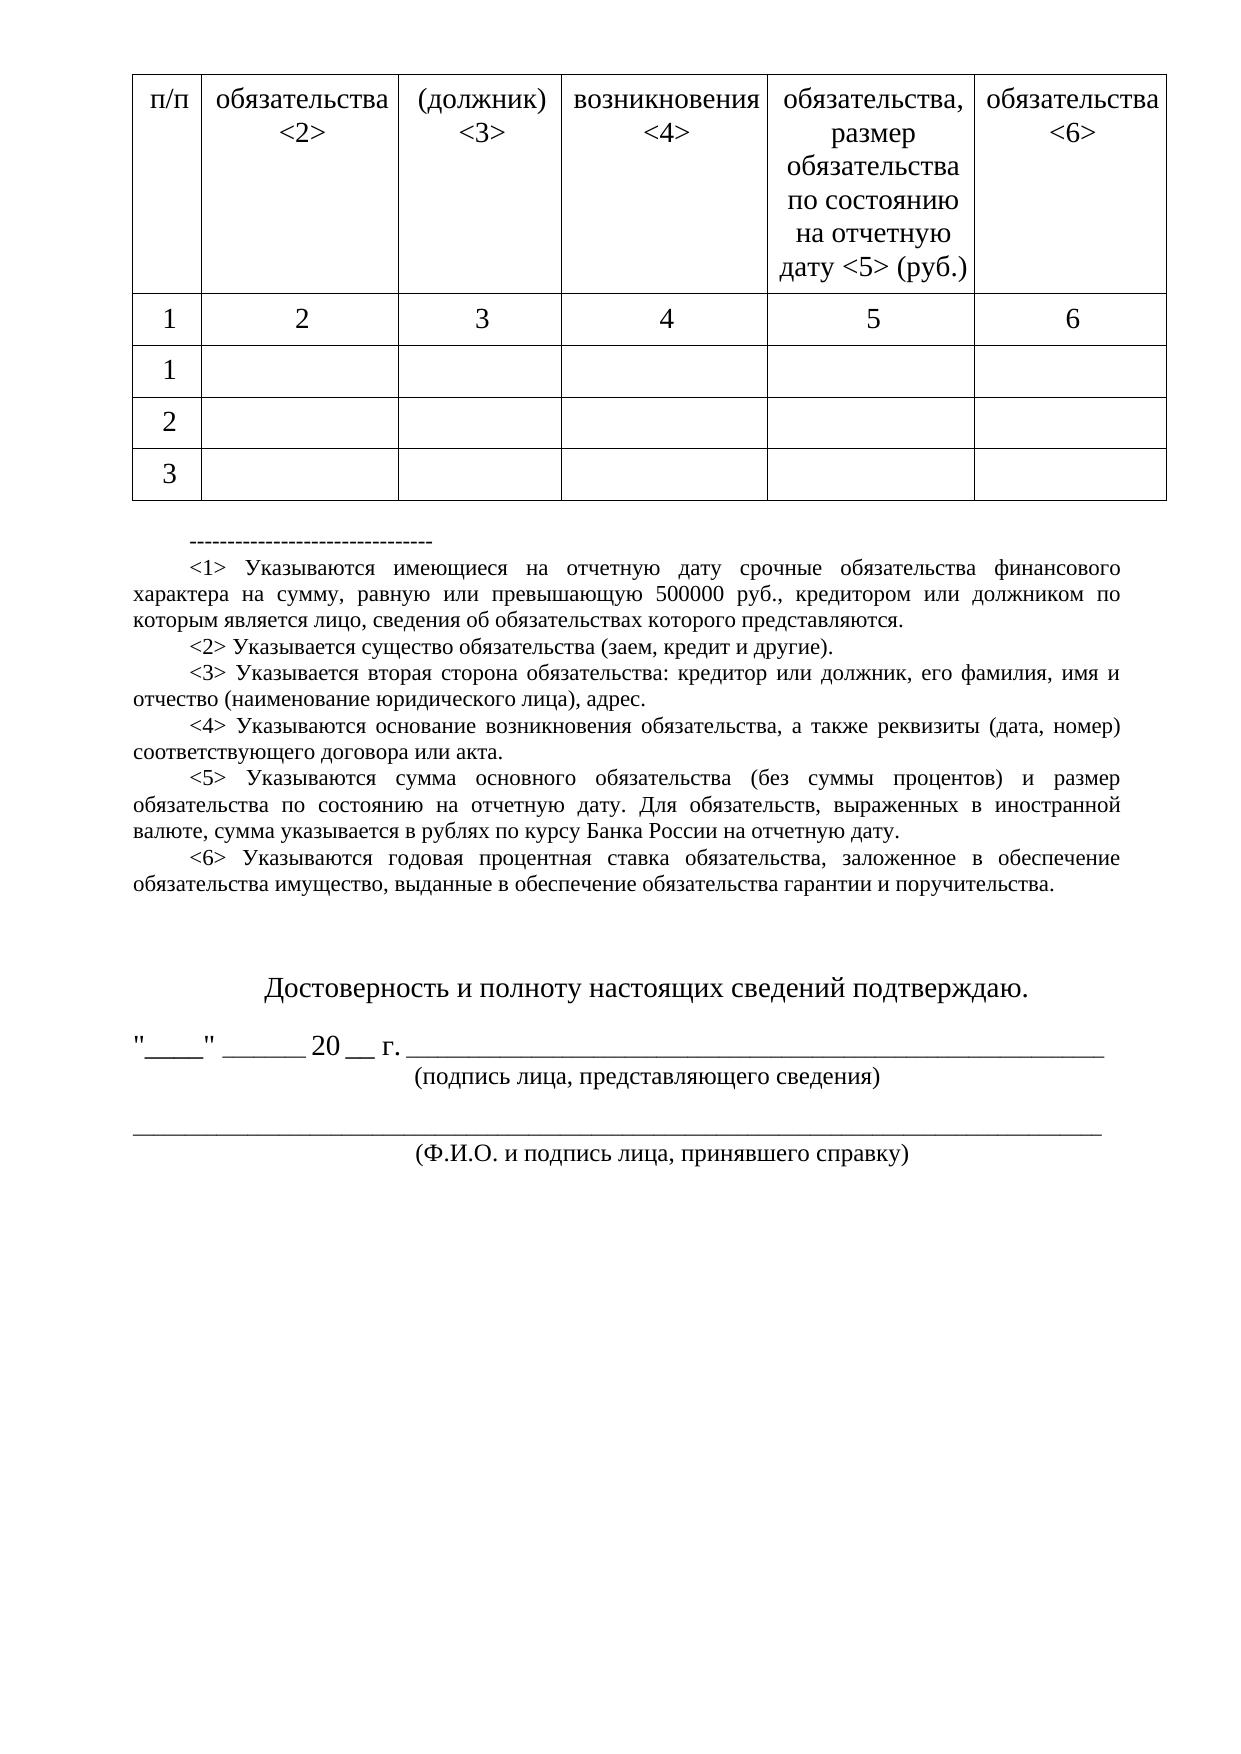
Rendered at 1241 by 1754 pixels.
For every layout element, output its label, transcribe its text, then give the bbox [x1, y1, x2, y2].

table_cell [202, 346, 398, 397]
table_cell [768, 346, 974, 397]
table_cell [768, 449, 974, 500]
table_cell [399, 398, 561, 448]
table_header № п/п [133, 75, 201, 293]
text _____________________________________________________________________________________________ [133, 1114, 1122, 1138]
table_cell 5 [768, 294, 974, 345]
table_cell [202, 398, 398, 448]
table_cell 4 [562, 294, 767, 345]
text <3> Указывается вторая сторона обязательства: кредитор или должник, его фамилия, имя и отчество (наименование юридического лица), адрес. [133, 659, 1122, 712]
table_cell 6 [975, 294, 1166, 345]
table_cell [399, 346, 561, 397]
table_cell 2 [133, 398, 201, 448]
table_cell [975, 449, 1166, 500]
table_cell [975, 346, 1166, 397]
text (подпись лица, представляющего сведения) [133, 1061, 1122, 1090]
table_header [202, 75, 398, 293]
table_cell 3 [133, 449, 201, 500]
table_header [399, 75, 561, 293]
table_cell 1 [133, 294, 201, 345]
table_cell 2 [202, 294, 398, 345]
table_cell [768, 398, 974, 448]
text Достоверность и полноту настоящих сведений подтверждаю. [133, 970, 1122, 1004]
text <6> Указываются годовая процентная ставка обязательства, заложенное в обеспечение обязательства имущество, выданные в обеспечение обязательства гарантии и поручительства. [133, 843, 1122, 896]
text "____" ________ 20 __ г. ___________________________________________________________________ [133, 1028, 1122, 1061]
table_cell [562, 346, 767, 397]
table_cell [562, 398, 767, 448]
text -------------------------------- [133, 527, 1122, 554]
table_cell 3 [399, 294, 561, 345]
text <4> Указываются основание возникновения обязательства, а также реквизиты (дата, номер) соответствующего договора или акта. [133, 712, 1122, 764]
text (Ф.И.О. и подпись лица, принявшего справку) [133, 1138, 1122, 1167]
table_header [768, 75, 974, 293]
text <2> Указывается существо обязательства (заем, кредит и другие). [133, 633, 1122, 659]
text <5> Указываются сумма основного обязательства (без суммы процентов) и размер обязательства по состоянию на отчетную дату. Для обязательств, выраженных в иностранной валюте, сумма указывается в рублях по курсу Банка России на отчетную дату. [133, 764, 1122, 843]
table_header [975, 75, 1166, 293]
table_cell [399, 449, 561, 500]
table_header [562, 75, 767, 293]
table_cell 1 [133, 346, 201, 397]
table_cell [562, 449, 767, 500]
table_cell [202, 449, 398, 500]
table_cell [975, 398, 1166, 448]
text <1> Указываются имеющиеся на отчетную дату срочные обязательства финансового характера на сумму, равную или превышающую 500000 руб., кредитором или должником по которым является лицо, сведения об обязательствах которого представляются. [133, 554, 1122, 633]
